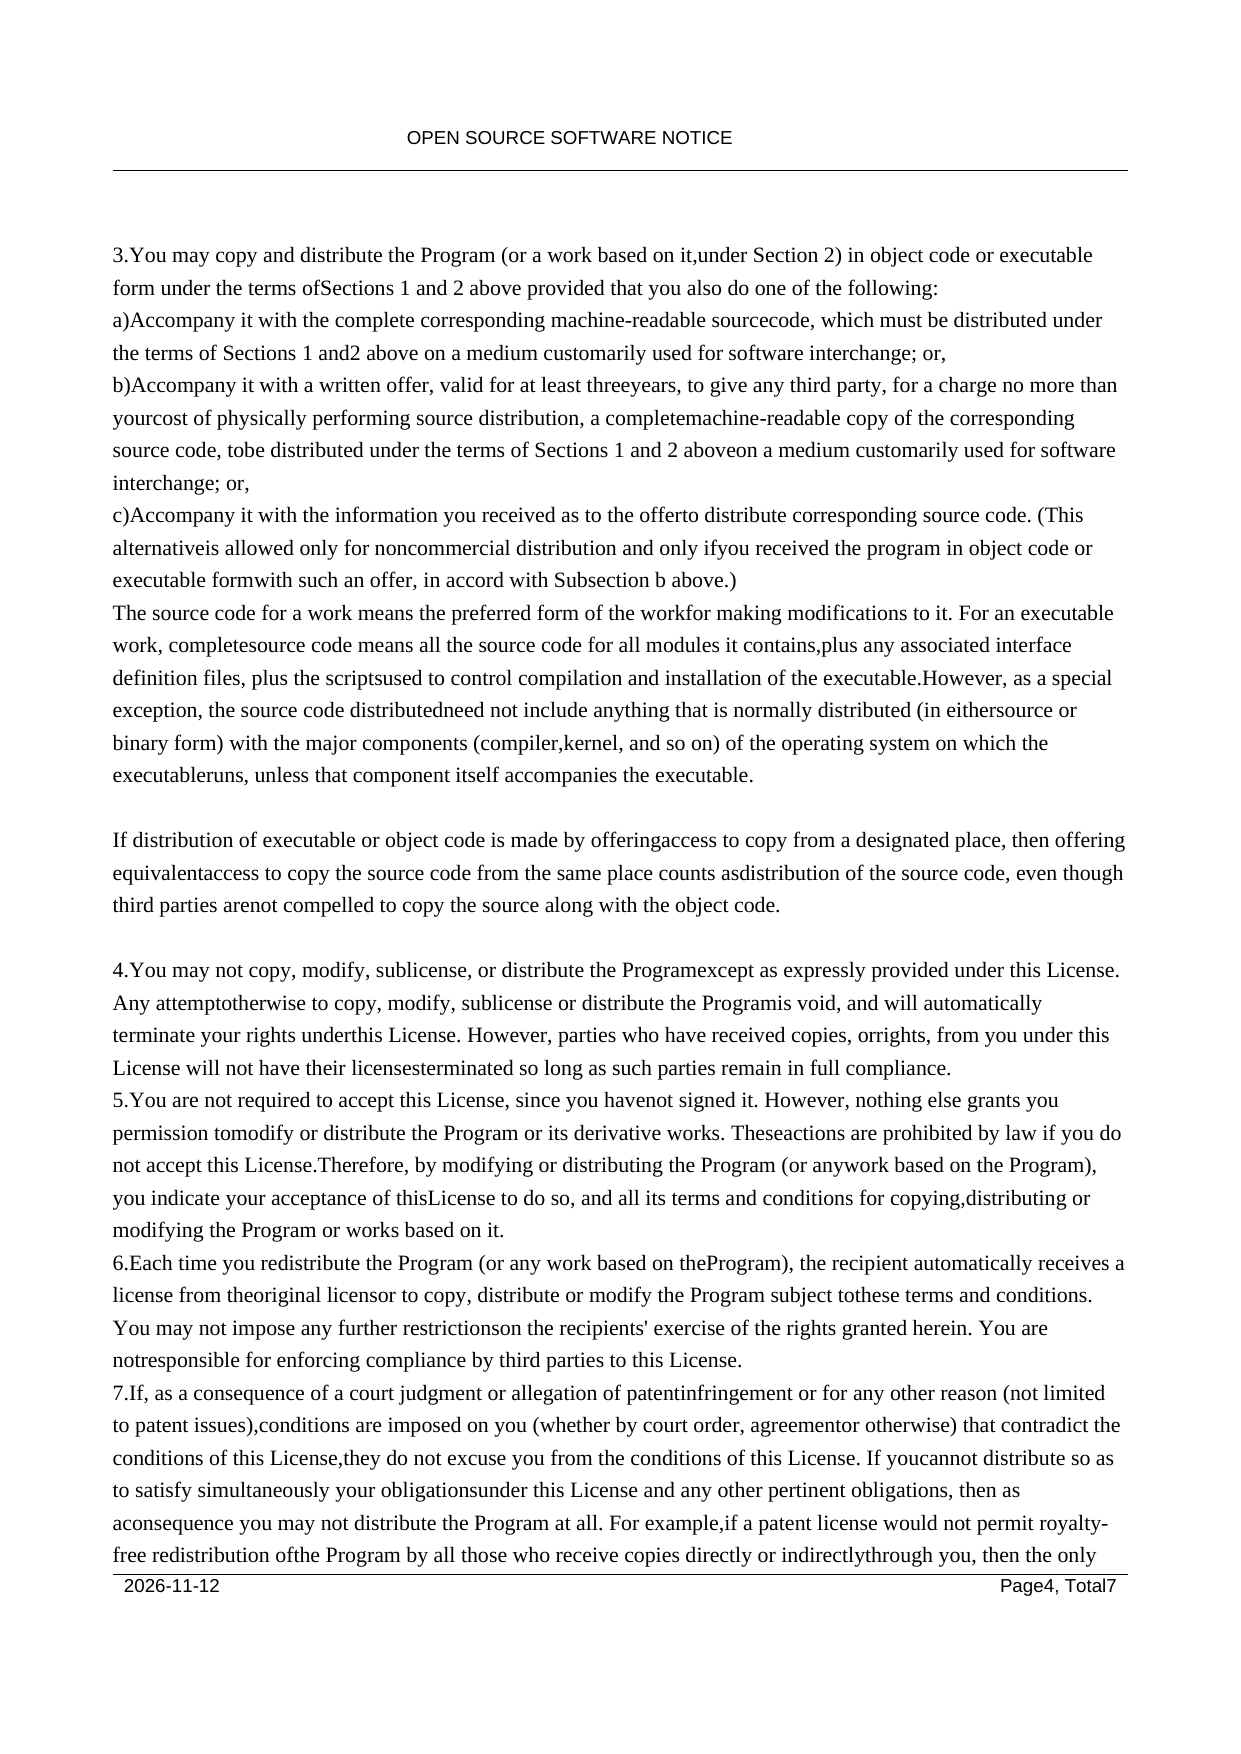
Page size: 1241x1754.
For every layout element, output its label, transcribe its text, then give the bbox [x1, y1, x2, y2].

text The source code for a work means the preferred form of the workfor making modifications to it. For an executable work, completesource code means all the source code for all modules it contains,plus any associated interface definition files, plus the scriptsused to control compilation and installation of the executable.However, as a special exception, the source code distributedneed not include anything that is normally distributed (in eithersource or binary form) with the major components (compiler,kernel, and so on) of the operating system on which the executableruns, unless that component itself accompanies the executable. [112, 596, 1128, 791]
text c)Accompany it with the information you received as to the offerto distribute corresponding source code. (This alternativeis allowed only for noncommercial distribution and only ifyou received the program in object code or executable formwith such an offer, in accord with Subsection b above.) [112, 499, 1128, 596]
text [112, 1376, 1128, 1571]
text 5.You are not required to accept this License, since you havenot signed it. However, nothing else grants you permission tomodify or distribute the Program or its derivative works. Theseactions are prohibited by law if you do not accept this License.Therefore, by modifying or distributing the Program (or anywork based on the Program), you indicate your acceptance of thisLicense to do so, and all its terms and conditions for copying,distributing or modifying the Program or works based on it. [112, 1084, 1128, 1246]
text 6.Each time you redistribute the Program (or any work based on theProgram), the recipient automatically receives a license from theoriginal licensor to copy, distribute or modify the Program subject tothese terms and conditions. You may not impose any further restrictionson the recipients' exercise of the rights granted herein. You are notresponsible for enforcing compliance by third parties to this License. [112, 1246, 1128, 1376]
text If distribution of executable or object code is made by offeringaccess to copy from a designated place, then offering equivalentaccess to copy the source code from the same place counts asdistribution of the source code, even though third parties arenot compelled to copy the source along with the object code. [112, 824, 1128, 921]
text 4.You may not copy, modify, sublicense, or distribute the Programexcept as expressly provided under this License. Any attemptotherwise to copy, modify, sublicense or distribute the Programis void, and will automatically terminate your rights underthis License. However, parties who have received copies, orrights, from you under this License will not have their licensesterminated so long as such parties remain in full compliance. [112, 954, 1128, 1084]
text a)Accompany it with the complete corresponding machine-readable sourcecode, which must be distributed under the terms of Sections 1 and2 above on a medium customarily used for software interchange; or, [112, 304, 1128, 369]
text 3.You may copy and distribute the Program (or a work based on it,under Section 2) in object code or executable form under the terms ofSections 1 and 2 above provided that you also do one of the following: [112, 239, 1128, 304]
text b)Accompany it with a written offer, valid for at least threeyears, to give any third party, for a charge no more than yourcost of physically performing source distribution, a completemachine-readable copy of the corresponding source code, tobe distributed under the terms of Sections 1 and 2 aboveon a medium customarily used for software interchange; or, [112, 369, 1128, 499]
